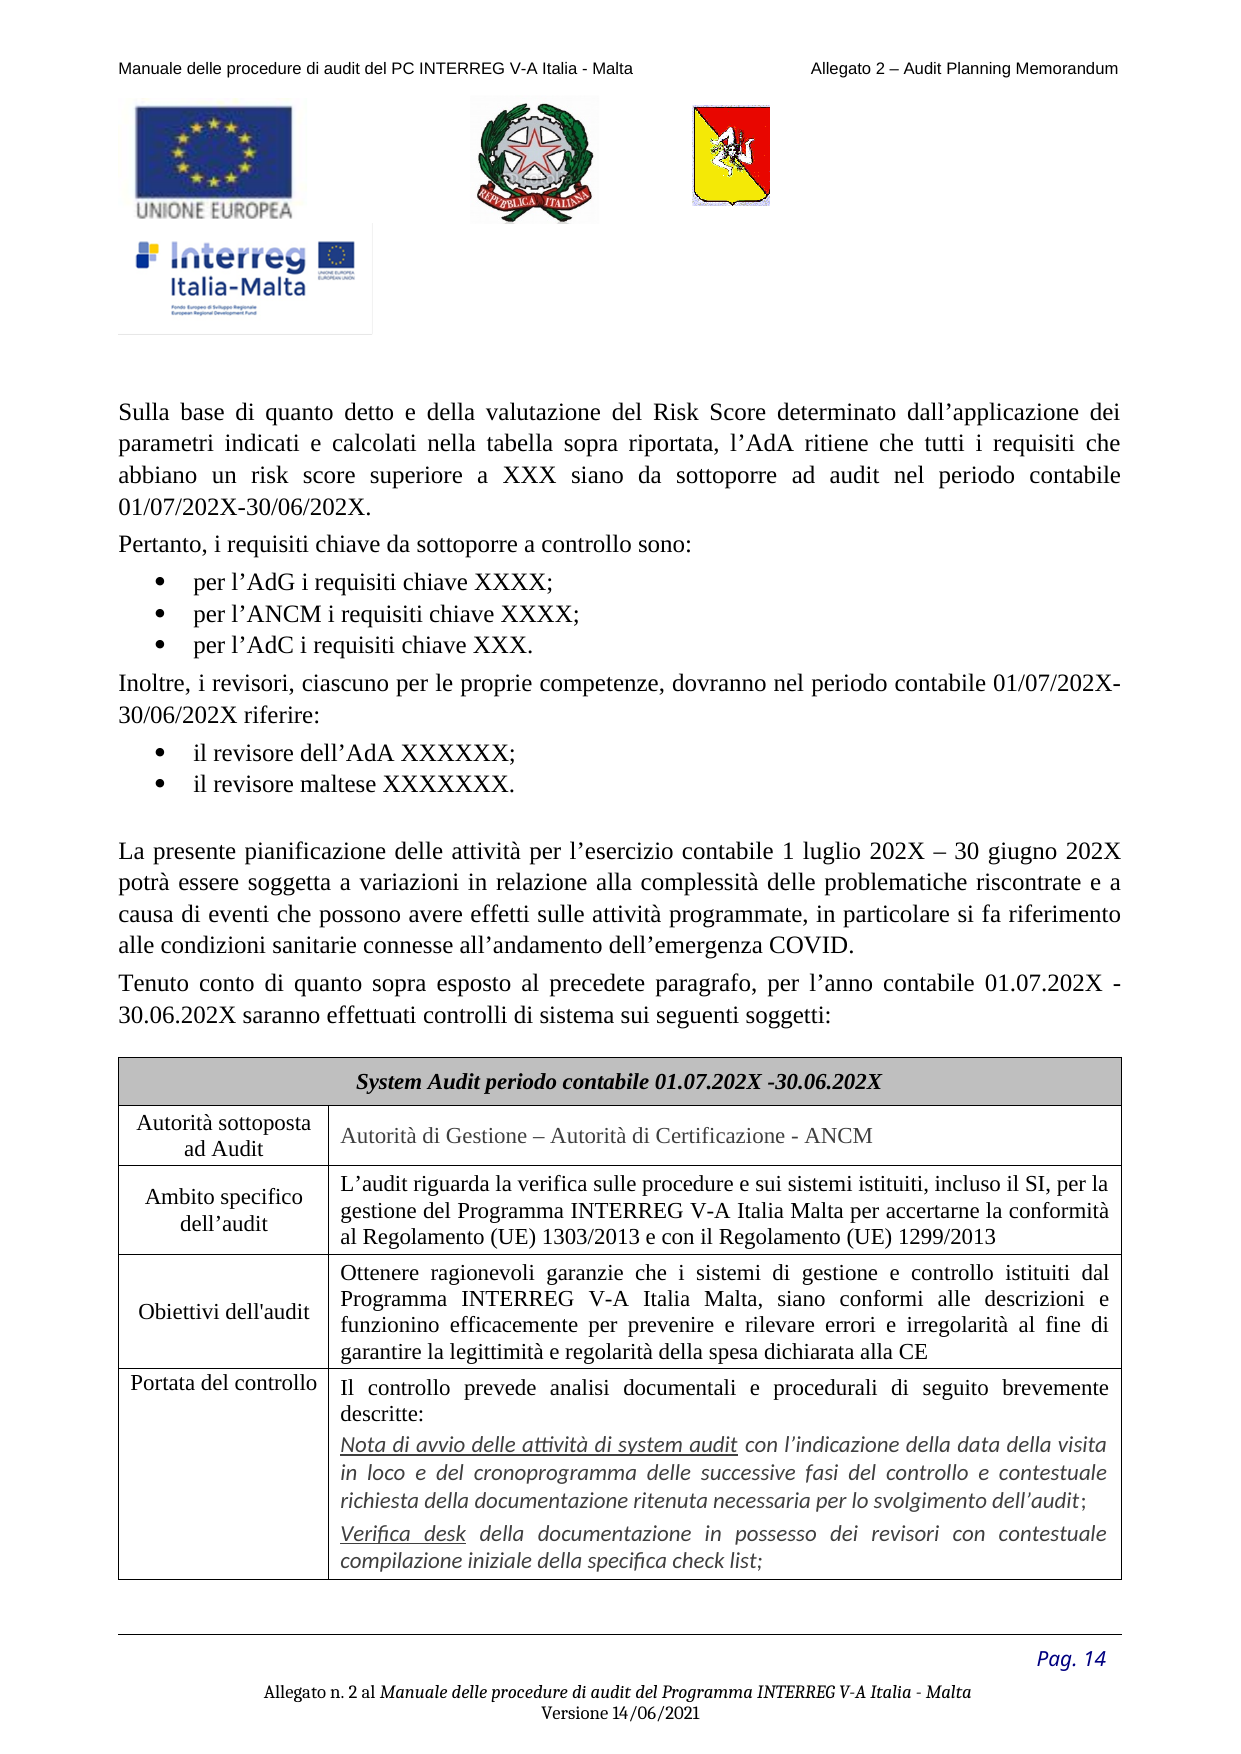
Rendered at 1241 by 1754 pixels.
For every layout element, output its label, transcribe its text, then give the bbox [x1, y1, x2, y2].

table_cell Ottenere ragionevoli garanzie che i sistemi di gestione e controllo istituiti dal Programma INTERREG V-A Italia Malta, siano conformi alle descrizioni e funzionino efficacemente per prevenire e rilevare errori e irregolarità al fine di garantire la legittimità e regolarità della spesa dichiarata alla CE [329, 1255, 1121, 1368]
table_cell L’audit riguarda la verifica sulle procedure e sui sistemi istituiti, incluso il SI, per la gestione del Programma INTERREG V-A Italia Malta per accertarne la conformità al Regolamento (UE) 1303/2013 e con il Regolamento (UE) 1299/2013 [329, 1166, 1121, 1253]
table_cell Obiettivi dell'audit [119, 1255, 328, 1368]
list il revisore maltese XXXXXXX. [156, 769, 1122, 798]
text Sulla base di quanto detto e della valutazione del Risk Score determinato dall’applicazione dei parametri indicati e calcolati nella tabella sopra riportata, l’AdA ritiene che tutti i requisiti che abbiano un risk score superiore a XXX siano da sottoporre ad audit nel periodo contabile 01/07/202X-30/06/202X. [118, 397, 1122, 520]
text La presente pianificazione delle attività per l’esercizio contabile 1 luglio 202X – 30 giugno 202X potrà essere soggetta a variazioni in relazione alla complessità delle problematiche riscontrate e a causa di eventi che possono avere effetti sulle attività programmate, in particolare si fa riferimento alle condizioni sanitarie connesse all’andamento dell’emergenza COVID. [118, 836, 1122, 959]
list per l’ANCM i requisiti chiave XXXX; [156, 599, 1122, 628]
list per l’AdC i requisiti chiave XXX. [156, 630, 1122, 659]
list per l’AdG i requisiti chiave XXXX; [156, 567, 1122, 596]
list il revisore dell’AdA XXXXXX; [156, 738, 1122, 766]
text Pertanto, i requisiti chiave da sottoporre a controllo sono: [118, 529, 1122, 558]
table_header System Audit periodo contabile 01.07.202X -30.06.202X [119, 1058, 1121, 1105]
table_cell Portata del controllo [119, 1369, 328, 1579]
picture [118, 98, 373, 336]
text Tenuto conto di quanto sopra esposto al precedete paragrafo, per l’anno contabile 01.07.202X -30.06.202X saranno effettuati controlli di sistema sui seguenti soggetti: [118, 968, 1122, 1028]
picture [692, 105, 770, 206]
text Inoltre, i revisori, ciascuno per le proprie competenze, dovranno nel periodo contabile 01/07/202X-30/06/202X riferire: [118, 668, 1122, 728]
table_cell Autorità di Gestione – Autorità di Certificazione - ANCM [329, 1106, 1121, 1165]
table_cell Autorità sottoposta ad Audit [119, 1106, 328, 1165]
table_cell Ambito specifico dell’audit [119, 1166, 328, 1253]
picture [469, 95, 600, 224]
